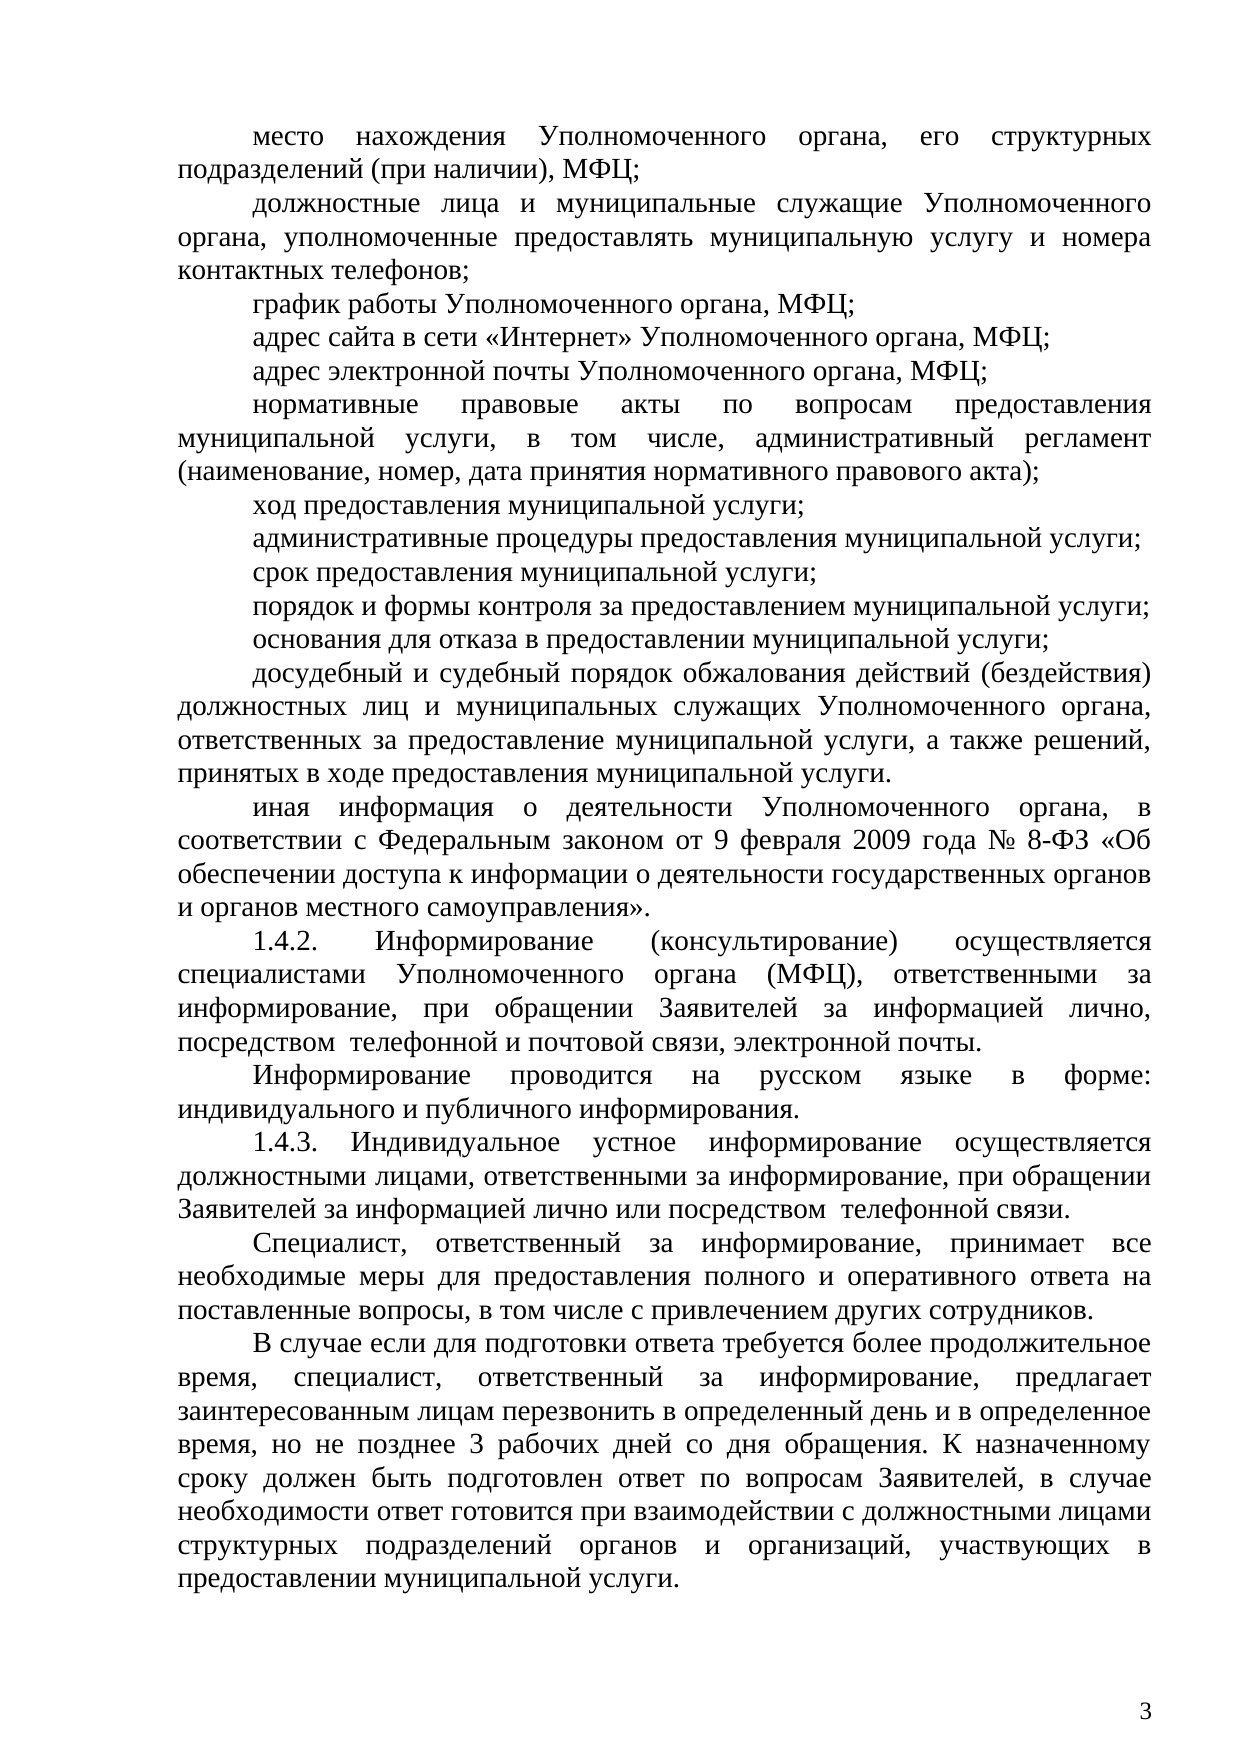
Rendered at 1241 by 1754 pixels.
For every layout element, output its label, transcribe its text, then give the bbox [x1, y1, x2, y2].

text административные процедуры предоставления муниципальной услуги; [177, 521, 1152, 554]
text ход предоставления муниципальной услуги; [177, 487, 1152, 521]
text должностные лица и муниципальные служащие Уполномоченного органа, уполномоченные предоставлять муниципальную услугу и номера контактных телефонов; [177, 185, 1152, 286]
text адрес сайта в сети «Интернет» Уполномоченного органа, МФЦ; [177, 319, 1152, 353]
text порядок и формы контроля за предоставлением муниципальной услуги; [177, 588, 1152, 621]
text Специалист, ответственный за информирование, принимает все необходимые меры для предоставления полного и оперативного ответа на поставленные вопросы, в том числе с привлечением других сотрудников. [177, 1225, 1152, 1326]
text досудебный и судебный порядок обжалования действий (бездействия) должностных лиц и муниципальных служащих Уполномоченного органа, ответственных за предоставление муниципальной услуги, а также решений, принятых в ходе предоставления муниципальной услуги. [177, 655, 1152, 789]
text нормативные правовые акты по вопросам предоставления муниципальной услуги, в том числе, административный регламент (наименование, номер, дата принятия нормативного правового акта); [177, 386, 1152, 487]
text график работы Уполномоченного органа, МФЦ; [177, 286, 1152, 319]
text Информирование проводится на русском языке в форме: индивидуального и публичного информирования. [177, 1057, 1152, 1124]
text 1.4.3. Индивидуальное устное информирование осуществляется должностными лицами, ответственными за информирование, при обращении Заявителей за информацией лично или посредством телефонной связи. [177, 1124, 1152, 1225]
text адрес электронной почты Уполномоченного органа, МФЦ; [177, 353, 1152, 386]
text В случае если для подготовки ответа требуется более продолжительное время, специалист, ответственный за информирование, предлагает заинтересованным лицам перезвонить в определенный день и в определенное время, но не позднее 3 рабочих дней со дня обращения. К назначенному сроку должен быть подготовлен ответ по вопросам Заявителей, в случае необходимости ответ готовится при взаимодействии с должностными лицами структурных подразделений органов и организаций, участвующих в предоставлении муниципальной услуги. [177, 1326, 1152, 1594]
text 1.4.2. Информирование (консультирование) осуществляется специалистами Уполномоченного органа (МФЦ), ответственными за информирование, при обращении Заявителей за информацией лично, посредством телефонной и почтовой связи, электронной почты. [177, 923, 1152, 1057]
text иная информация о деятельности Уполномоченного органа, в соответствии с Федеральным законом от 9 февраля 2009 года № 8-ФЗ «Об обеспечении доступа к информации о деятельности государственных органов и органов местного самоуправления». [177, 789, 1152, 923]
text основания для отказа в предоставлении муниципальной услуги; [177, 621, 1152, 655]
text срок предоставления муниципальной услуги; [177, 554, 1152, 588]
text место нахождения Уполномоченного органа, его структурных подразделений (при наличии), МФЦ; [177, 118, 1152, 185]
